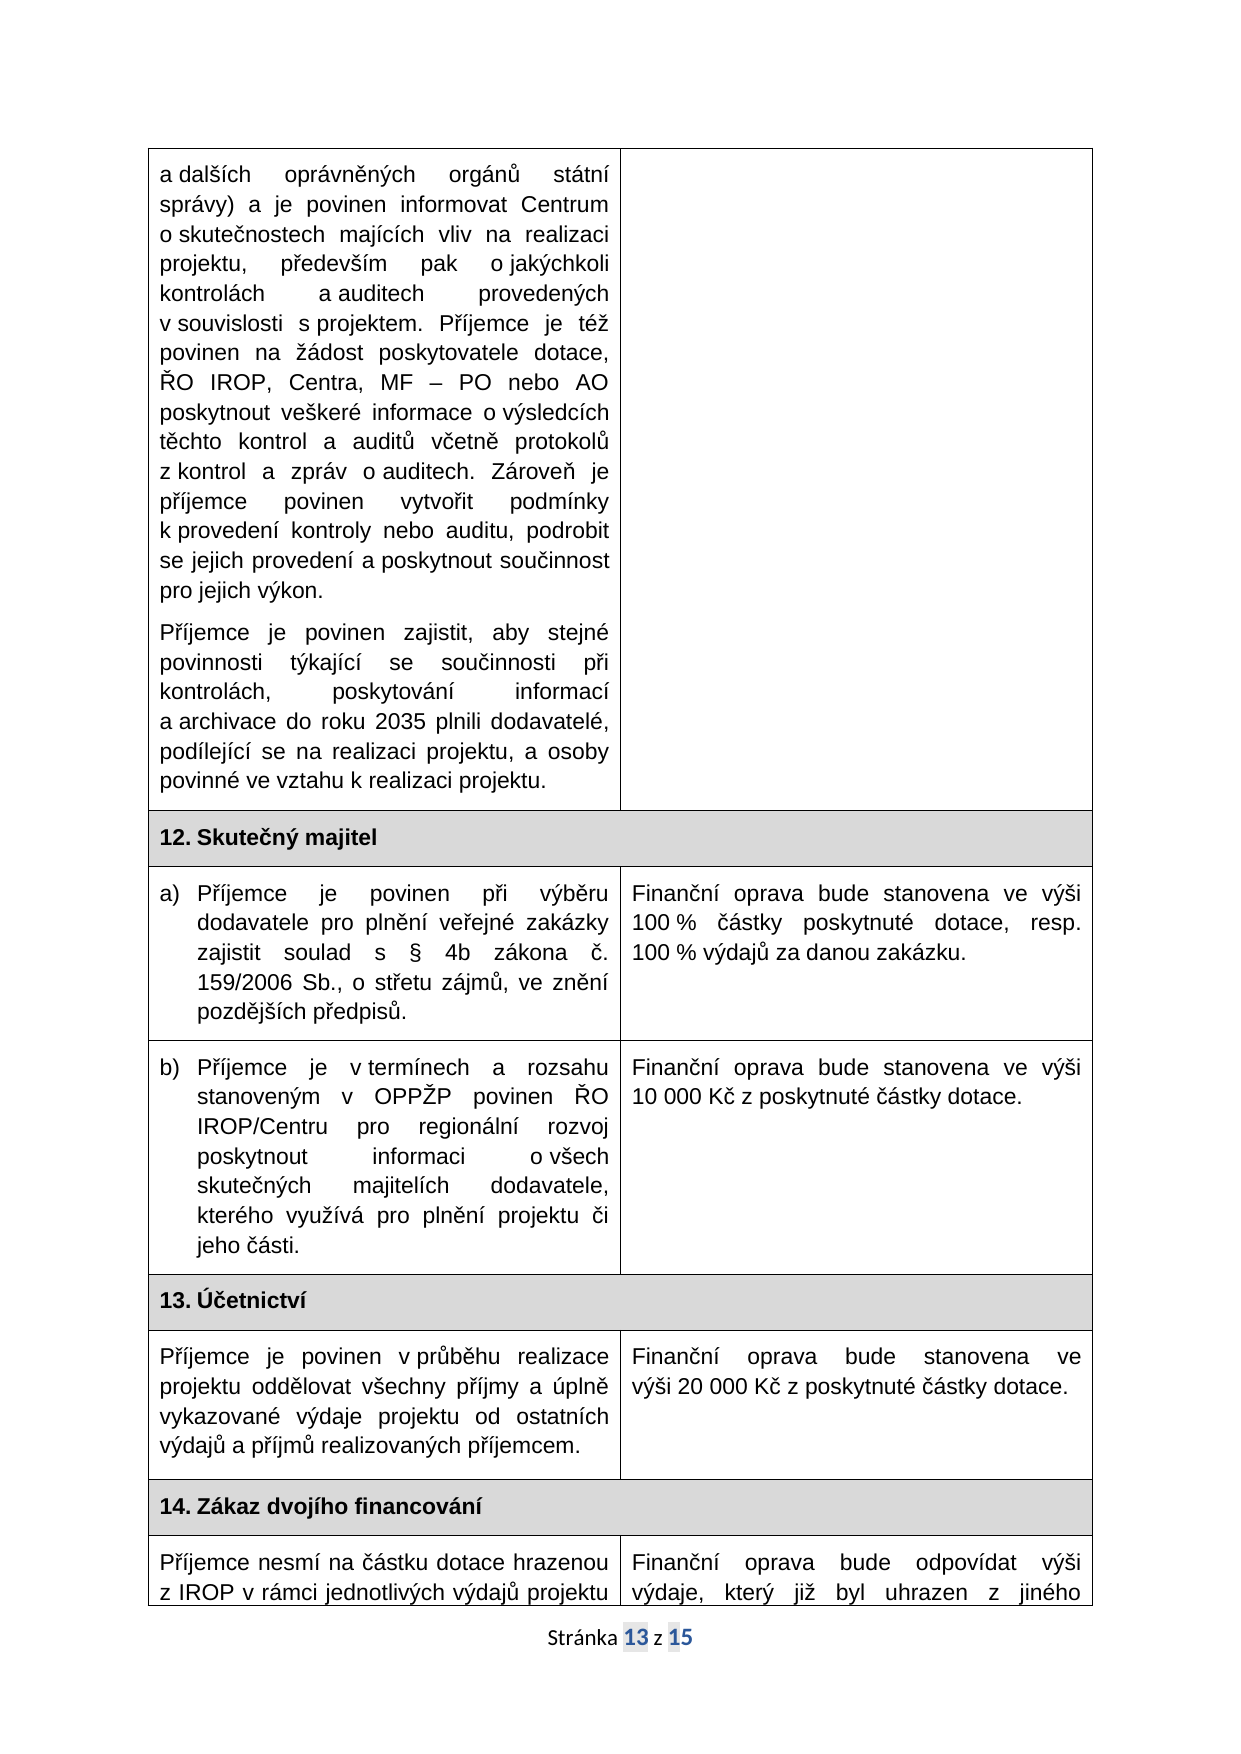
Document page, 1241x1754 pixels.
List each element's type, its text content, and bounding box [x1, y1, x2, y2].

table_cell Zákaz dvojího financování [149, 1480, 1092, 1535]
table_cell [149, 1536, 620, 1605]
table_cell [621, 1536, 1092, 1605]
table_cell Finanční oprava bude stanovena ve výši 20 000 Kč z poskytnuté částky dotace. [621, 1331, 1092, 1479]
table_cell Finanční oprava bude stanovena ve výši 100 % částky poskytnuté dotace, resp. 100 % výdajů za danou zakázku. [621, 867, 1092, 1040]
table_cell Účetnictví [149, 1275, 1092, 1330]
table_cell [149, 149, 620, 810]
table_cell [621, 149, 1092, 810]
table_cell Příjemce je povinen při výběru dodavatele pro plnění veřejné zakázky zajistit soulad s § 4b zákona č. 159/2006 Sb., o střetu zájmů, ve znění pozdějších předpisů. [149, 867, 620, 1040]
table_cell Příjemce je povinen v průběhu realizace projektu oddělovat všechny příjmy a úplně vykazované výdaje projektu od ostatních výdajů a příjmů realizovaných příjemcem. [149, 1331, 620, 1479]
table_cell Finanční oprava bude stanovena ve výši 10 000 Kč z poskytnuté částky dotace. [621, 1041, 1092, 1274]
table_cell Skutečný majitel [149, 811, 1092, 866]
table_cell Příjemce je v termínech a rozsahu stanoveným v OPPŽP povinen ŘO IROP/Centru pro regionální rozvoj poskytnout informaci o všech skutečných majitelích dodavatele, kterého využívá pro plnění projektu či jeho části. [149, 1041, 620, 1274]
